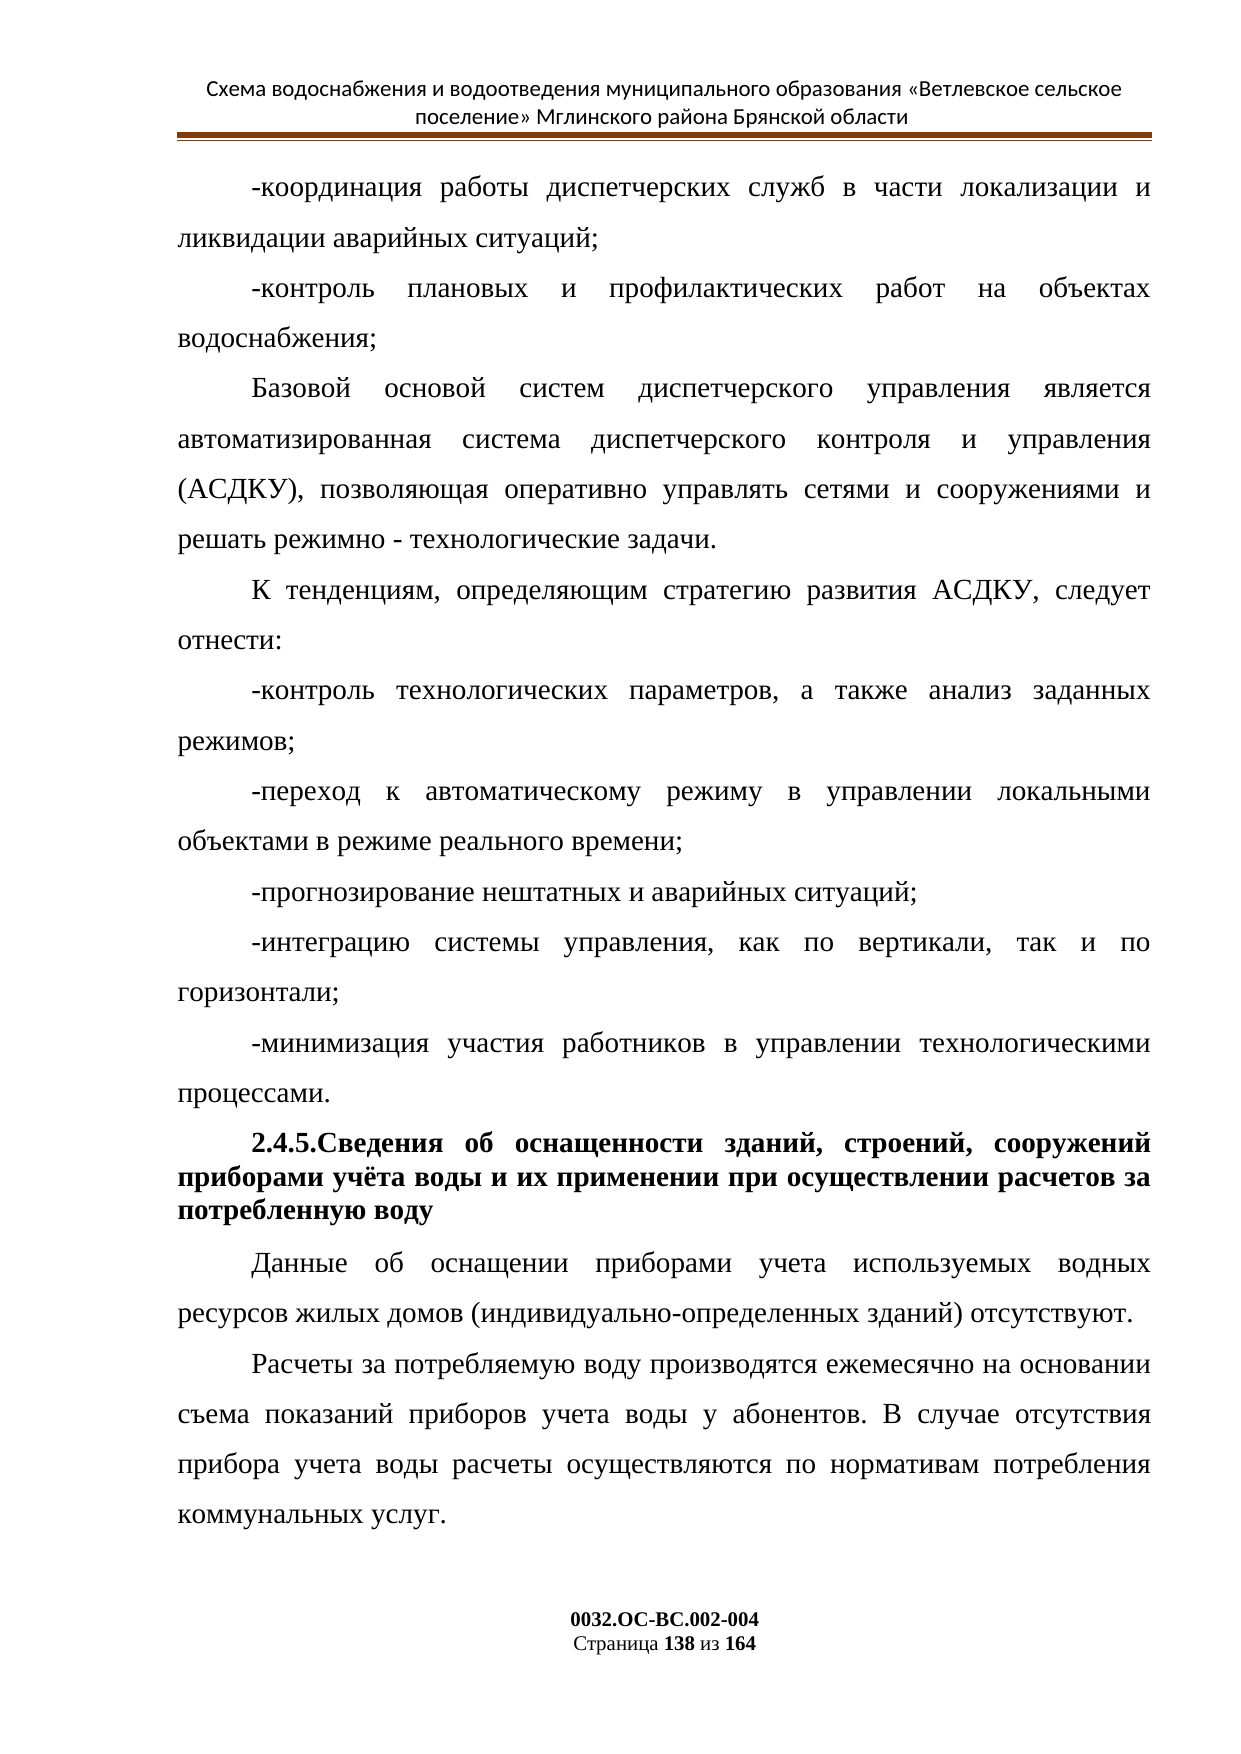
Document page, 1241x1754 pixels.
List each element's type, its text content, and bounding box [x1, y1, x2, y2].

text 2.4.5.Сведения об оснащенности зданий, строений, сооружений приборами учёта воды и их применении при осуществлении расчетов за потребленную воду [177, 1125, 1152, 1226]
text Базовой основой систем диспетчерского управления является автоматизированная система диспетчерского контроля и управления (АСДКУ), позволяющая оперативно управлять сетями и сооружениями и решать режимно - технологические задачи. [177, 371, 1152, 555]
text -контроль технологических параметров, а также анализ заданных режимов; [177, 672, 1152, 756]
text -координация работы диспетчерских служб в части локализации и ликвидации аварийных ситуаций; [177, 169, 1152, 253]
text Данные об оснащении приборами учета используемых водных ресурсов жилых домов (индивидуально-определенных зданий) отсутствуют. [177, 1245, 1152, 1329]
text -прогнозирование нештатных и аварийных ситуаций; [177, 874, 1152, 907]
text -минимизация участия работников в управлении технологическими процессами. [177, 1025, 1152, 1108]
text -переход к автоматическому режиму в управлении локальными объектами в режиме реального времени; [177, 773, 1152, 857]
text Расчеты за потребляемую воду производятся ежемесячно на основании съема показаний приборов учета воды у абонентов. В случае отсутствия прибора учета воды расчеты осуществляются по нормативам потребления коммунальных услуг. [177, 1346, 1152, 1530]
text -контроль плановых и профилактических работ на объектах водоснабжения; [177, 270, 1152, 354]
text К тенденциям, определяющим стратегию развития АСДКУ, следует отнести: [177, 572, 1152, 656]
text -интеграцию системы управления, как по вертикали, так и по горизонтали; [177, 924, 1152, 1008]
